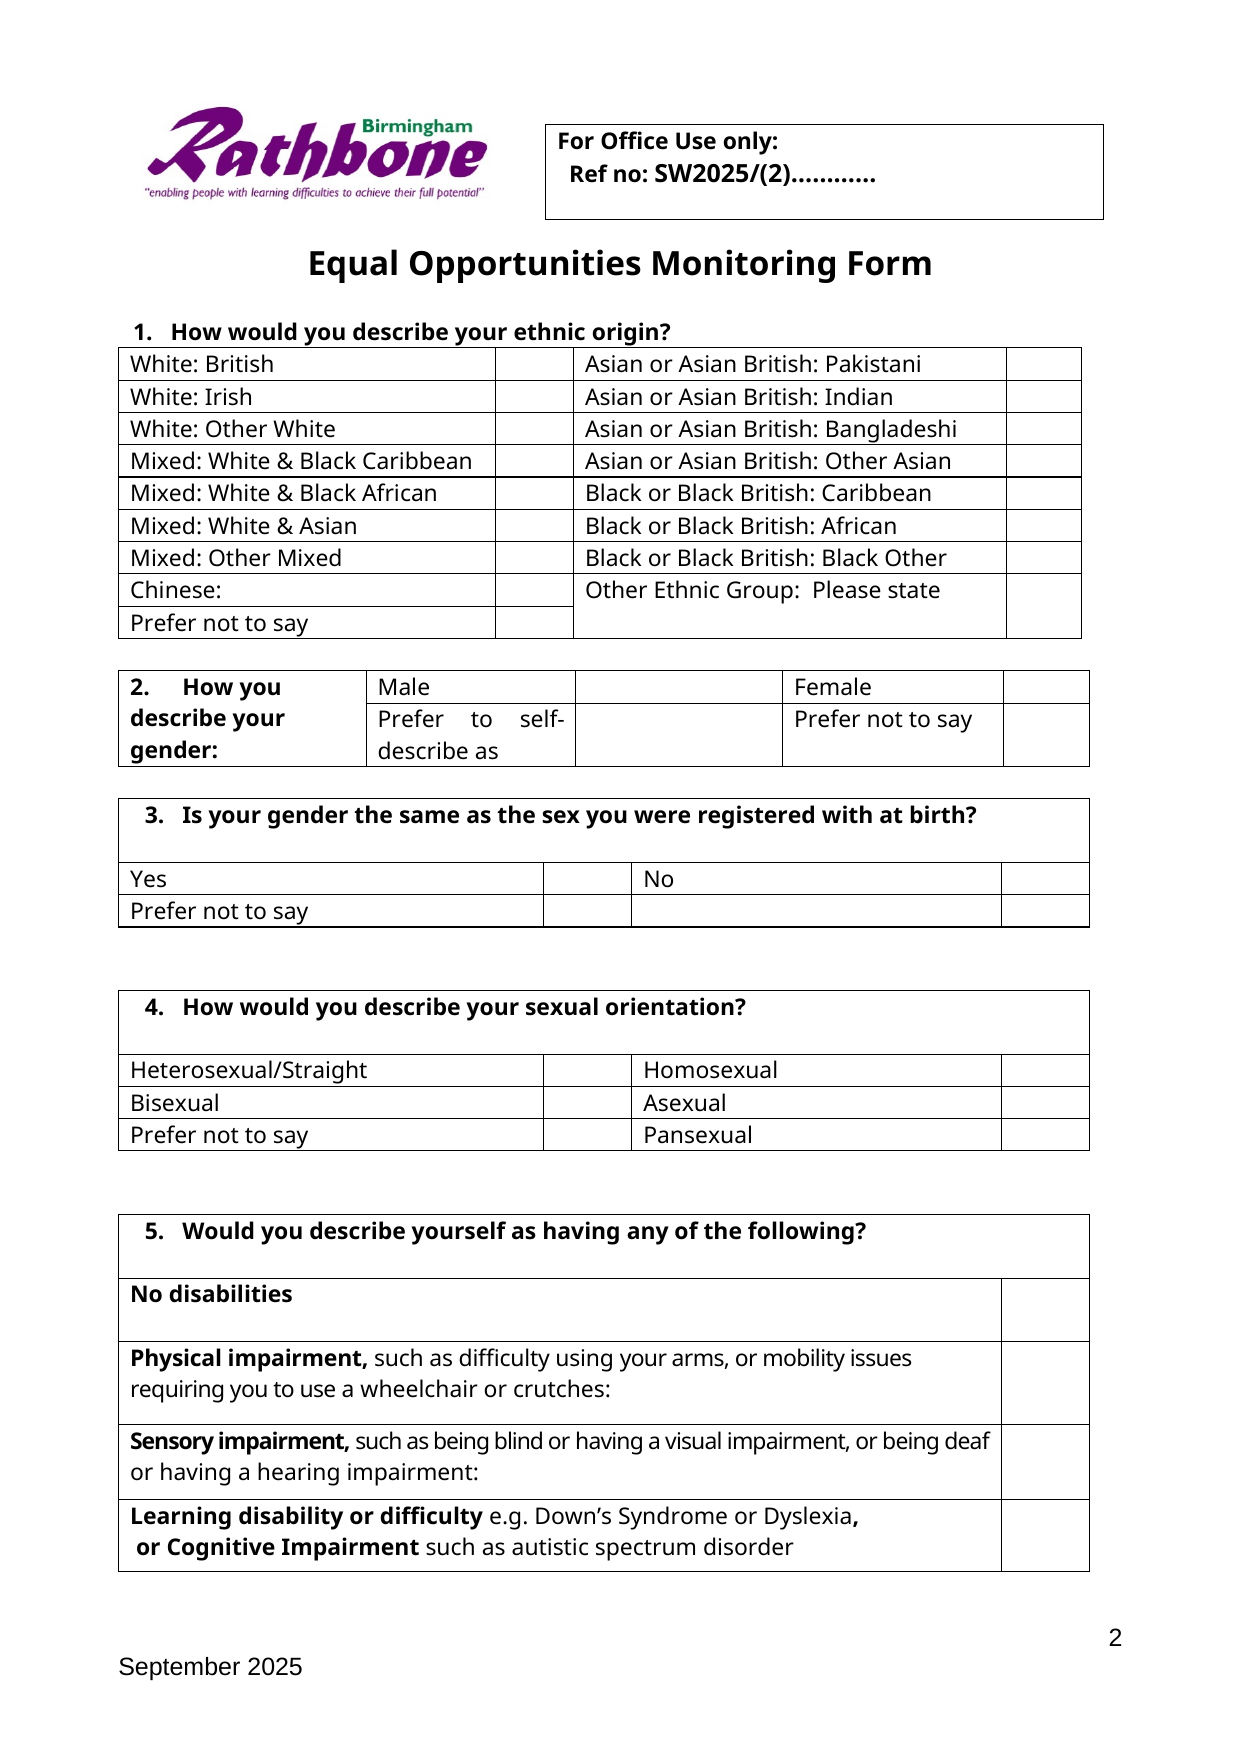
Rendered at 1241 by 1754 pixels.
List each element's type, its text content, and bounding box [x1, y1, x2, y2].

table_cell [1002, 1342, 1089, 1424]
table_cell [1002, 1500, 1089, 1571]
table_cell [1002, 1279, 1089, 1341]
table_cell Prefer not to say [783, 704, 1003, 766]
table_cell [544, 863, 631, 894]
table_cell [1007, 381, 1081, 412]
table_cell Sensory impairment, such as being blind or having a visual impairment, or being deaf or having a hearing impairment: [119, 1425, 1001, 1499]
table_header Asian or Asian British: Pakistani [574, 348, 1006, 379]
table_cell [632, 895, 1001, 926]
table_cell Mixed: White & Black African [119, 478, 495, 509]
table_cell [1002, 1087, 1089, 1118]
table_cell Yes [119, 863, 543, 894]
table_cell Pansexual [632, 1119, 1001, 1150]
table_cell [1002, 863, 1089, 894]
list How would you describe your ethnic origin? [133, 316, 1122, 347]
table_cell [1007, 574, 1081, 638]
table_cell [1007, 478, 1081, 509]
table_cell Other Ethnic Group: Please state [574, 574, 1006, 638]
table_cell Prefer not to say [119, 1119, 543, 1150]
table_cell No [632, 863, 1001, 894]
table_header [1004, 671, 1089, 702]
table_cell [1007, 510, 1081, 541]
picture [130, 100, 507, 208]
table_cell [1004, 704, 1089, 766]
table_cell Mixed: Other Mixed [119, 542, 495, 573]
table_cell Prefer to self-describe as [367, 704, 575, 766]
table_cell White: Irish [119, 381, 495, 412]
table_cell Mixed: White & Asian [119, 510, 495, 541]
table_header How you describe your gender: [119, 671, 366, 766]
table_cell [496, 542, 573, 573]
table_cell [1007, 542, 1081, 573]
table_cell Learning disability or difficulty e.g. Down’s Syndrome or Dyslexia, or Cognitive Impairment such as autistic spectrum disorder [119, 1500, 1001, 1571]
table_cell [544, 895, 631, 926]
table_cell Black or Black British: Black Other [574, 542, 1006, 573]
table_cell Asexual [632, 1087, 1001, 1118]
table_cell [544, 1087, 631, 1118]
table_cell [496, 381, 573, 412]
table_cell Mixed: White & Black Caribbean [119, 445, 495, 476]
table_cell Black or Black British: African [574, 510, 1006, 541]
table_cell [1002, 895, 1089, 926]
table_header Would you describe yourself as having any of the following? [119, 1215, 1089, 1277]
table_cell [496, 510, 573, 541]
table_cell [1007, 413, 1081, 444]
table_cell No disabilities [119, 1279, 1001, 1341]
table_cell [496, 574, 573, 606]
table_cell [576, 704, 782, 766]
table_cell [1002, 1425, 1089, 1499]
table_header Female [783, 671, 1003, 702]
table_cell Heterosexual/Straight [119, 1055, 543, 1086]
table_cell Asian or Asian British: Other Asian [574, 445, 1006, 476]
table_header Male [367, 671, 575, 702]
text Equal Opportunities Monitoring Form [118, 239, 1122, 285]
table_cell Asian or Asian British: Bangladeshi [574, 413, 1006, 444]
table_cell Prefer not to say [119, 607, 495, 638]
table_header [1007, 348, 1081, 379]
table_cell [496, 607, 573, 638]
table_header White: British [119, 348, 495, 379]
table_header [576, 671, 782, 702]
table_cell Homosexual [632, 1055, 1001, 1086]
table_header How would you describe your sexual orientation? [119, 991, 1089, 1053]
table_cell Physical impairment, such as difficulty using your arms, or mobility issues requiring you to use a wheelchair or crutches: [119, 1342, 1001, 1424]
table_cell [1002, 1055, 1089, 1086]
table_cell Prefer not to say [119, 895, 543, 926]
table_cell [544, 1055, 631, 1086]
table_header [496, 348, 573, 379]
table_cell Black or Black British: Caribbean [574, 478, 1006, 509]
table_cell [1007, 445, 1081, 476]
table_header For Office Use only: Ref no: SW2025/(2)………… [546, 125, 1103, 219]
table_cell White: Other White [119, 413, 495, 444]
table_cell [544, 1119, 631, 1150]
table_cell Bisexual [119, 1087, 543, 1118]
table_cell [496, 445, 573, 476]
table_cell [496, 413, 573, 444]
table_cell Chinese: [119, 574, 495, 606]
table_cell [1002, 1119, 1089, 1150]
table_header Is your gender the same as the sex you were registered with at birth? [119, 799, 1089, 862]
table_cell [496, 478, 573, 509]
table_cell Asian or Asian British: Indian [574, 381, 1006, 412]
